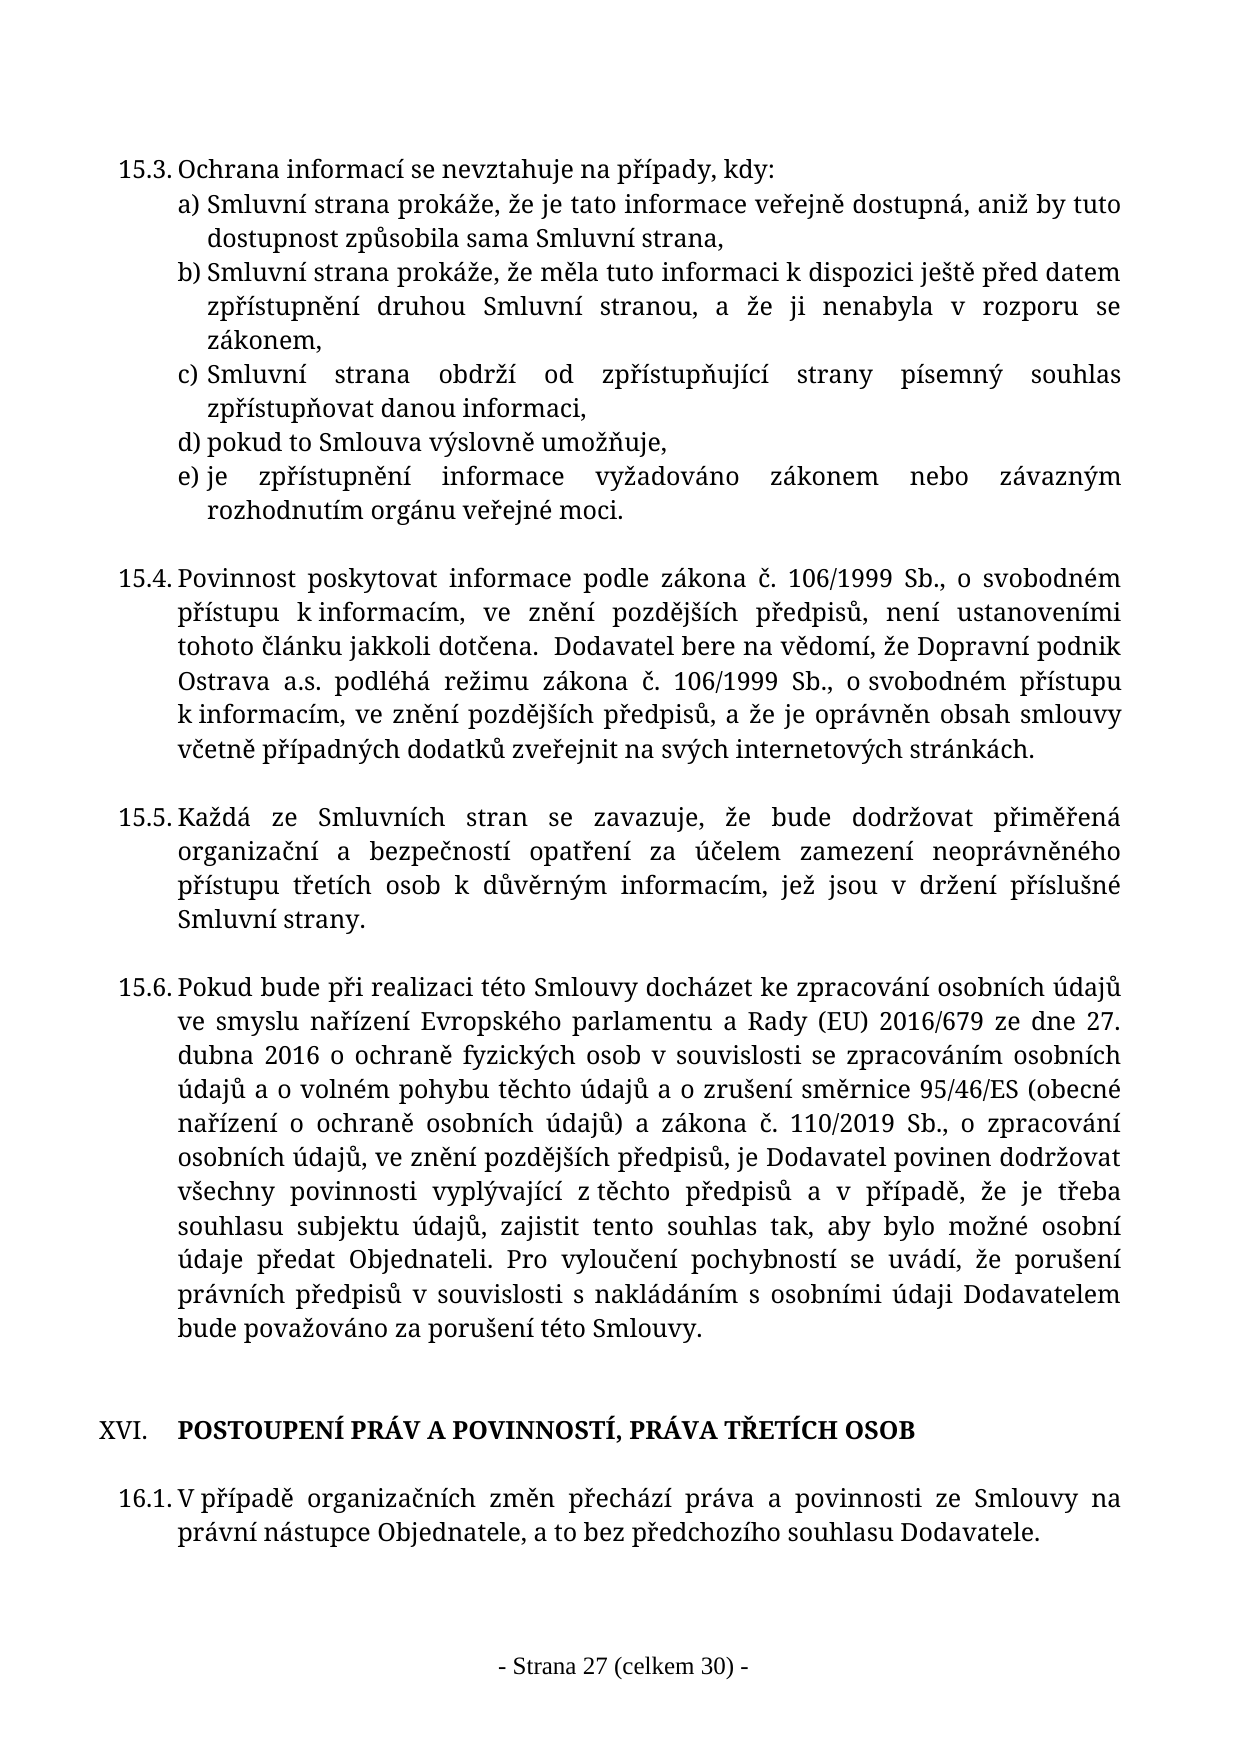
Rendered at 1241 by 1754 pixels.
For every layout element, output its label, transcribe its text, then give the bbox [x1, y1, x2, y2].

list Postoupení práv a povinností, práva třetích osob [148, 1412, 1122, 1447]
list Ochrana informací se nevztahuje na případy, kdy: [118, 152, 1122, 186]
list Každá ze Smluvních stran se zavazuje, že bude dodržovat přiměřená organizační a bezpečností opatření za účelem zamezení neoprávněného přístupu třetích osob k důvěrným informacím, jež jsou v držení příslušné Smluvní strany. [118, 799, 1122, 936]
list Pokud bude při realizaci této Smlouvy docházet ke zpracování osobních údajů ve smyslu nařízení Evropského parlamentu a Rady (EU) 2016/679 ze dne 27. dubna 2016 o ochraně fyzických osob v souvislosti se zpracováním osobních údajů a o volném pohybu těchto údajů a o zrušení směrnice 95/46/ES (obecné nařízení o ochraně osobních údajů) a zákona č. 110/2019 Sb., o zpracování osobních údajů, ve znění pozdějších předpisů, je Dodavatel povinen dodržovat všechny povinnosti vyplývající z těchto předpisů a v případě, že je třeba souhlasu subjektu údajů, zajistit tento souhlas tak, aby bylo možné osobní údaje předat Objednateli. Pro vyloučení pochybností se uvádí, že porušení právních předpisů v souvislosti s nakládáním s osobními údaji Dodavatelem bude považováno za porušení této Smlouvy. [118, 970, 1122, 1344]
list Smluvní strana obdrží od zpřístupňující strany písemný souhlas zpřístupňovat danou informaci, [177, 357, 1122, 425]
list Smluvní strana prokáže, že měla tuto informaci k dispozici ještě před datem zpřístupnění druhou Smluvní stranou, a že ji nenabyla v rozporu se zákonem, [177, 254, 1122, 357]
list je zpřístupnění informace vyžadováno zákonem nebo závazným rozhodnutím orgánu veřejné moci. [177, 459, 1122, 527]
list Smluvní strana prokáže, že je tato informace veřejně dostupná, aniž by tuto dostupnost způsobila sama Smluvní strana, [177, 186, 1122, 254]
list pokud to Smlouva výslovně umožňuje, [177, 425, 1122, 459]
list Povinnost poskytovat informace podle zákona č. 106/1999 Sb., o svobodném přístupu k informacím, ve znění pozdějších předpisů, není ustanoveními tohoto článku jakkoli dotčena. Dodavatel bere na vědomí, že Dopravní podnik Ostrava a.s. podléhá režimu zákona č. 106/1999 Sb., o svobodném přístupu k informacím, ve znění pozdějších předpisů, a že je oprávněn obsah smlouvy včetně případných dodatků zveřejnit na svých internetových stránkách. [118, 561, 1122, 765]
list V případě organizačních změn přechází práva a povinnosti ze Smlouvy na právní nástupce Objednatele, a to bez předchozího souhlasu Dodavatele. [118, 1481, 1122, 1549]
